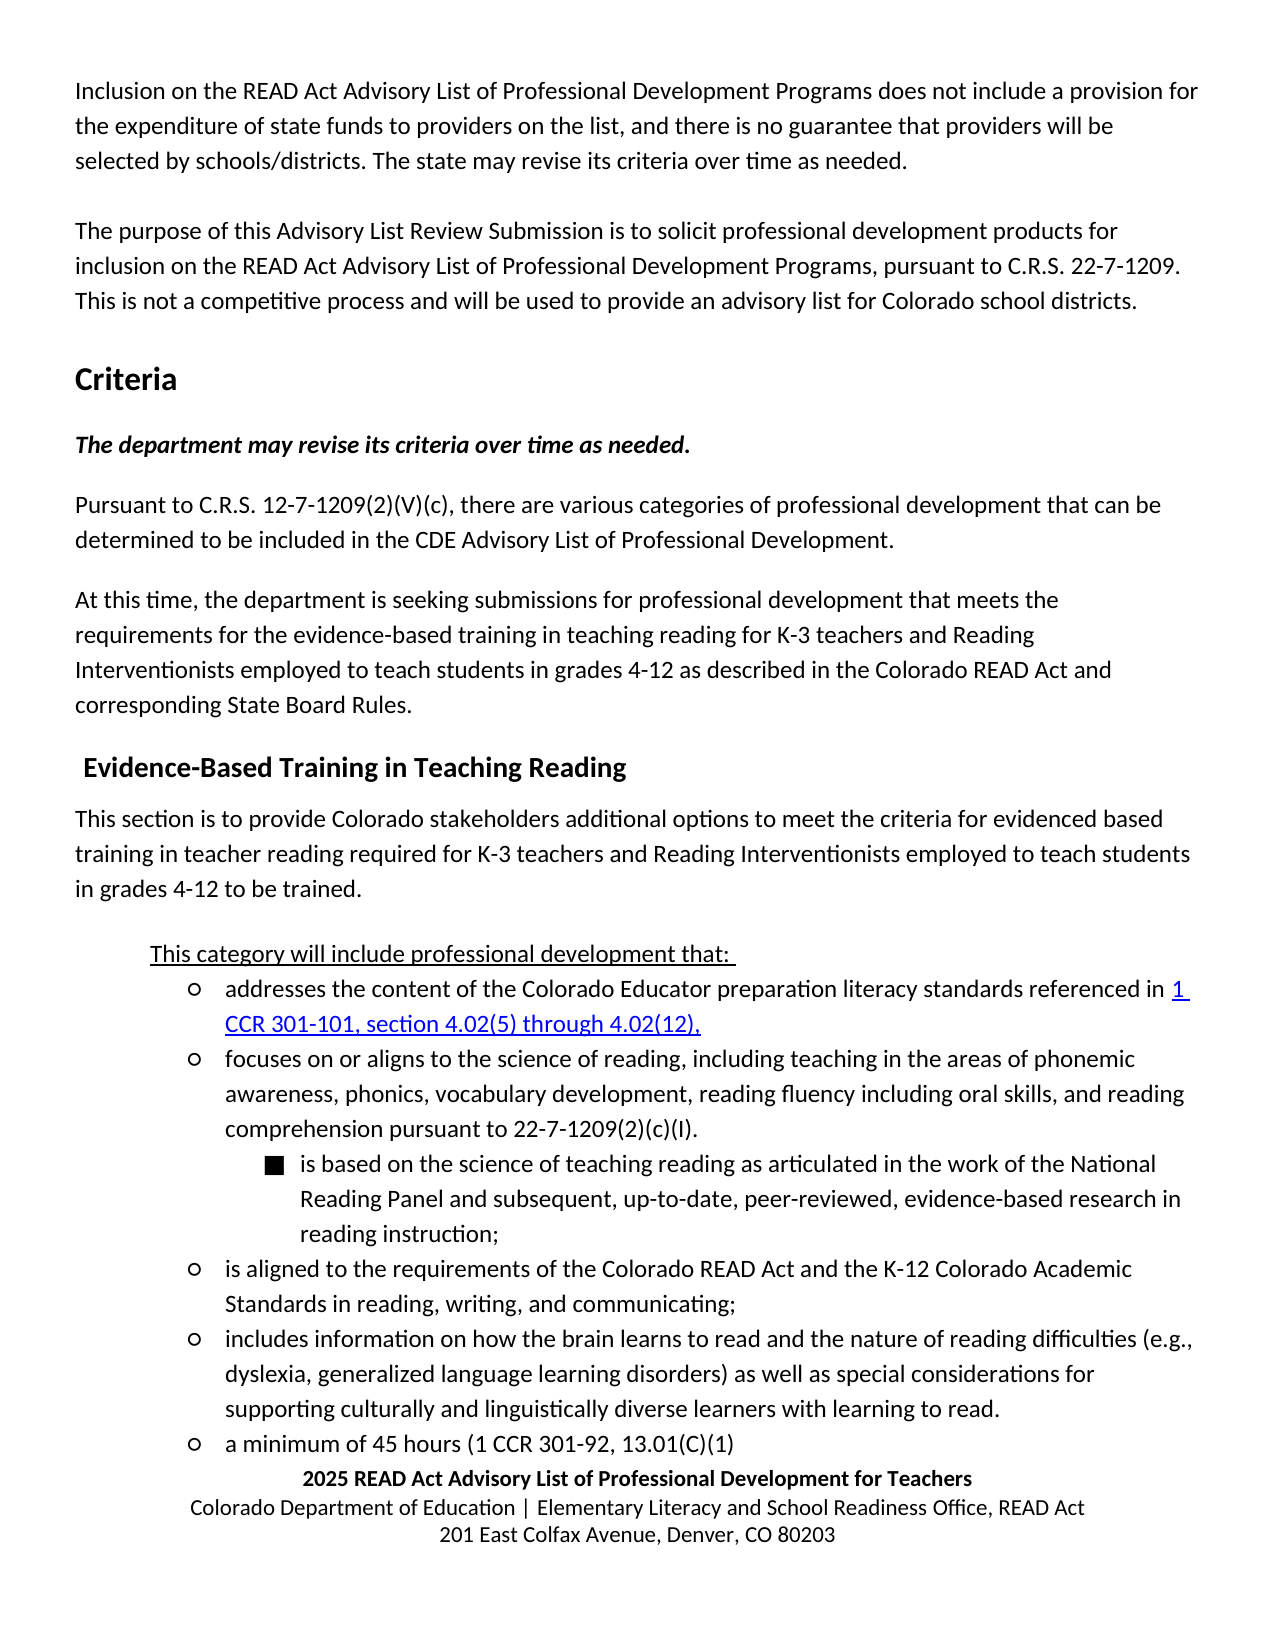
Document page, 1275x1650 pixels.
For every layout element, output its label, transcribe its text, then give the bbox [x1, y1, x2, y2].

subtitle Evidence-Based Training in Teaching Reading [75, 749, 1200, 785]
text The purpose of this Advisory List Review Submission is to solicit professional development products for inclusion on the READ Act Advisory List of Professional Development Programs, pursuant to C.R.S. 22-7-1209. This is not a competitive process and will be used to provide an advisory list for Colorado school districts. [75, 215, 1200, 316]
text Inclusion on the READ Act Advisory List of Professional Development Programs does not include a provision for the expenditure of state funds to providers on the list, and there is no guarantee that providers will be selected by schools/districts. The state may revise its criteria over time as needed. [75, 75, 1200, 176]
text Pursuant to C.R.S. 12-7-1209(2)(V)(c), there are various categories of professional development that can be determined to be included in the CDE Advisory List of Professional Development. [75, 489, 1200, 555]
list includes information on how the brain learns to read and the nature of reading difficulties (e.g., dyslexia, generalized language learning disorders) as well as special considerations for supporting culturally and linguistically diverse learners with learning to read. [187, 1323, 1200, 1423]
text This category will include professional development that: [150, 938, 1200, 968]
text This section is to provide Colorado stakeholders additional options to meet the criteria for evidenced based training in teacher reading required for K-3 teachers and Reading Interventionists employed to teach students in grades 4-12 to be trained. [75, 803, 1200, 903]
list a minimum of 45 hours (1 CCR 301-92, 13.01(C)(1) [187, 1428, 1200, 1458]
text At this time, the department is seeking submissions for professional development that meets the requirements for the evidence-based training in teaching reading for K-3 teachers and Reading Interventionists employed to teach students in grades 4-12 as described in the Colorado READ Act and corresponding State Board Rules. [75, 584, 1200, 720]
list is based on the science of teaching reading as articulated in the work of the National Reading Panel and subsequent, up-to-date, peer-reviewed, evidence-based research in reading instruction; [262, 1148, 1200, 1248]
list addresses the content of the Colorado Educator preparation literacy standards referenced in 1 CCR 301-101, section 4.02(5) through 4.02(12), [187, 973, 1200, 1038]
text The department may revise its criteria over time as needed. [75, 429, 1200, 460]
subtitle Criteria [75, 357, 1200, 398]
list is aligned to the requirements of the Colorado READ Act and the K-12 Colorado Academic Standards in reading, writing, and communicating; [187, 1253, 1200, 1318]
list focuses on or aligns to the science of reading, including teaching in the areas of phonemic awareness, phonics, vocabulary development, reading fluency including oral skills, and reading comprehension pursuant to 22-7-1209(2)(c)(I). [187, 1043, 1200, 1143]
